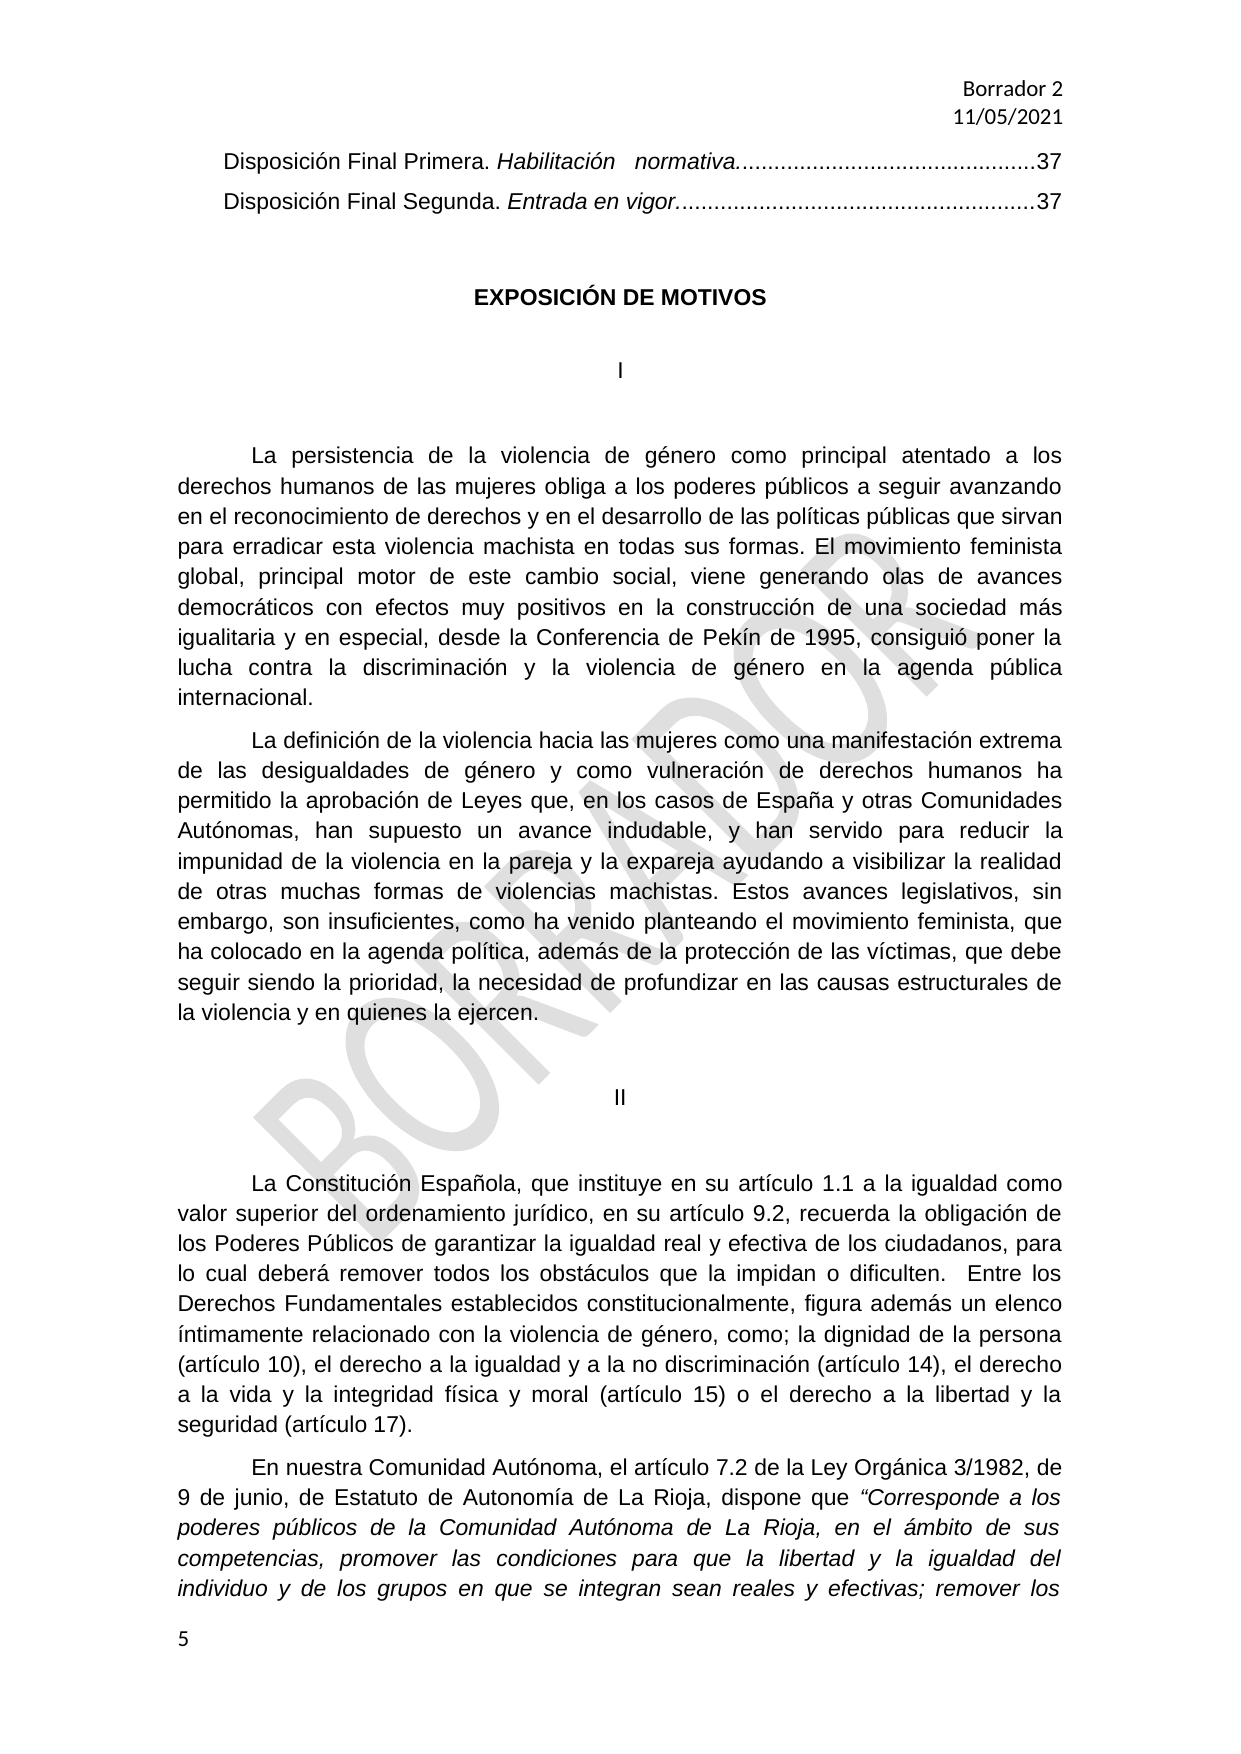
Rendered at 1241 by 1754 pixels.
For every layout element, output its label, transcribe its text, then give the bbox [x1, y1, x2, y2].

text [177, 1454, 1063, 1601]
text La definición de la violencia hacia las mujeres como una manifestación extrema de las desigualdades de género y como vulneración de derechos humanos ha permitido la aprobación de Leyes que, en los casos de España y otras Comunidades Autónomas, han supuesto un avance indudable, y han servido para reducir la impunidad de la violencia en la pareja y la expareja ayudando a visibilizar la realidad de otras muchas formas de violencias machistas. Estos avances legislativos, sin embargo, son insuficientes, como ha venido planteando el movimiento feminista, que ha colocado en la agenda política, además de la protección de las víctimas, que debe seguir siendo la prioridad, la necesidad de profundizar en las causas estructurales de la violencia y en quienes la ejercen. [177, 727, 1063, 1025]
text Disposición Final Primera. Habilitación normativa. 37 [223, 148, 1063, 174]
text Disposición Final Segunda. Entrada en vigor. 37 [223, 188, 1063, 214]
text II [177, 1084, 1063, 1110]
text La Constitución Española, que instituye en su artículo 1.1 a la igualdad como valor superior del ordenamiento jurídico, en su artículo 9.2, recuerda la obligación de los Poderes Públicos de garantizar la igualdad real y efectiva de los ciudadanos, para lo cual deberá remover todos los obstáculos que la impidan o dificulten. Entre los Derechos Fundamentales establecidos constitucionalmente, figura además un elenco íntimamente relacionado con la violencia de género, como; la dignidad de la persona (artículo 10), el derecho a la igualdad y a la no discriminación (artículo 14), el derecho a la vida y la integridad física y moral (artículo 15) o el derecho a la libertad y la seguridad (artículo 17). [177, 1169, 1063, 1437]
text La persistencia de la violencia de género como principal atentado a los derechos humanos de las mujeres obliga a los poderes públicos a seguir avanzando en el reconocimiento de derechos y en el desarrollo de las políticas públicas que sirvan para erradicar esta violencia machista en todas sus formas. El movimiento feminista global, principal motor de este cambio social, viene generando olas de avances democráticos con efectos muy positivos en la construcción de una sociedad más igualitaria y en especial, desde la Conferencia de Pekín de 1995, consiguió poner la lucha contra la discriminación y la violencia de género en la agenda pública internacional. [177, 442, 1063, 710]
subtitle EXPOSICIÓN DE MOTIVOS [177, 284, 1063, 310]
text I [177, 357, 1063, 383]
